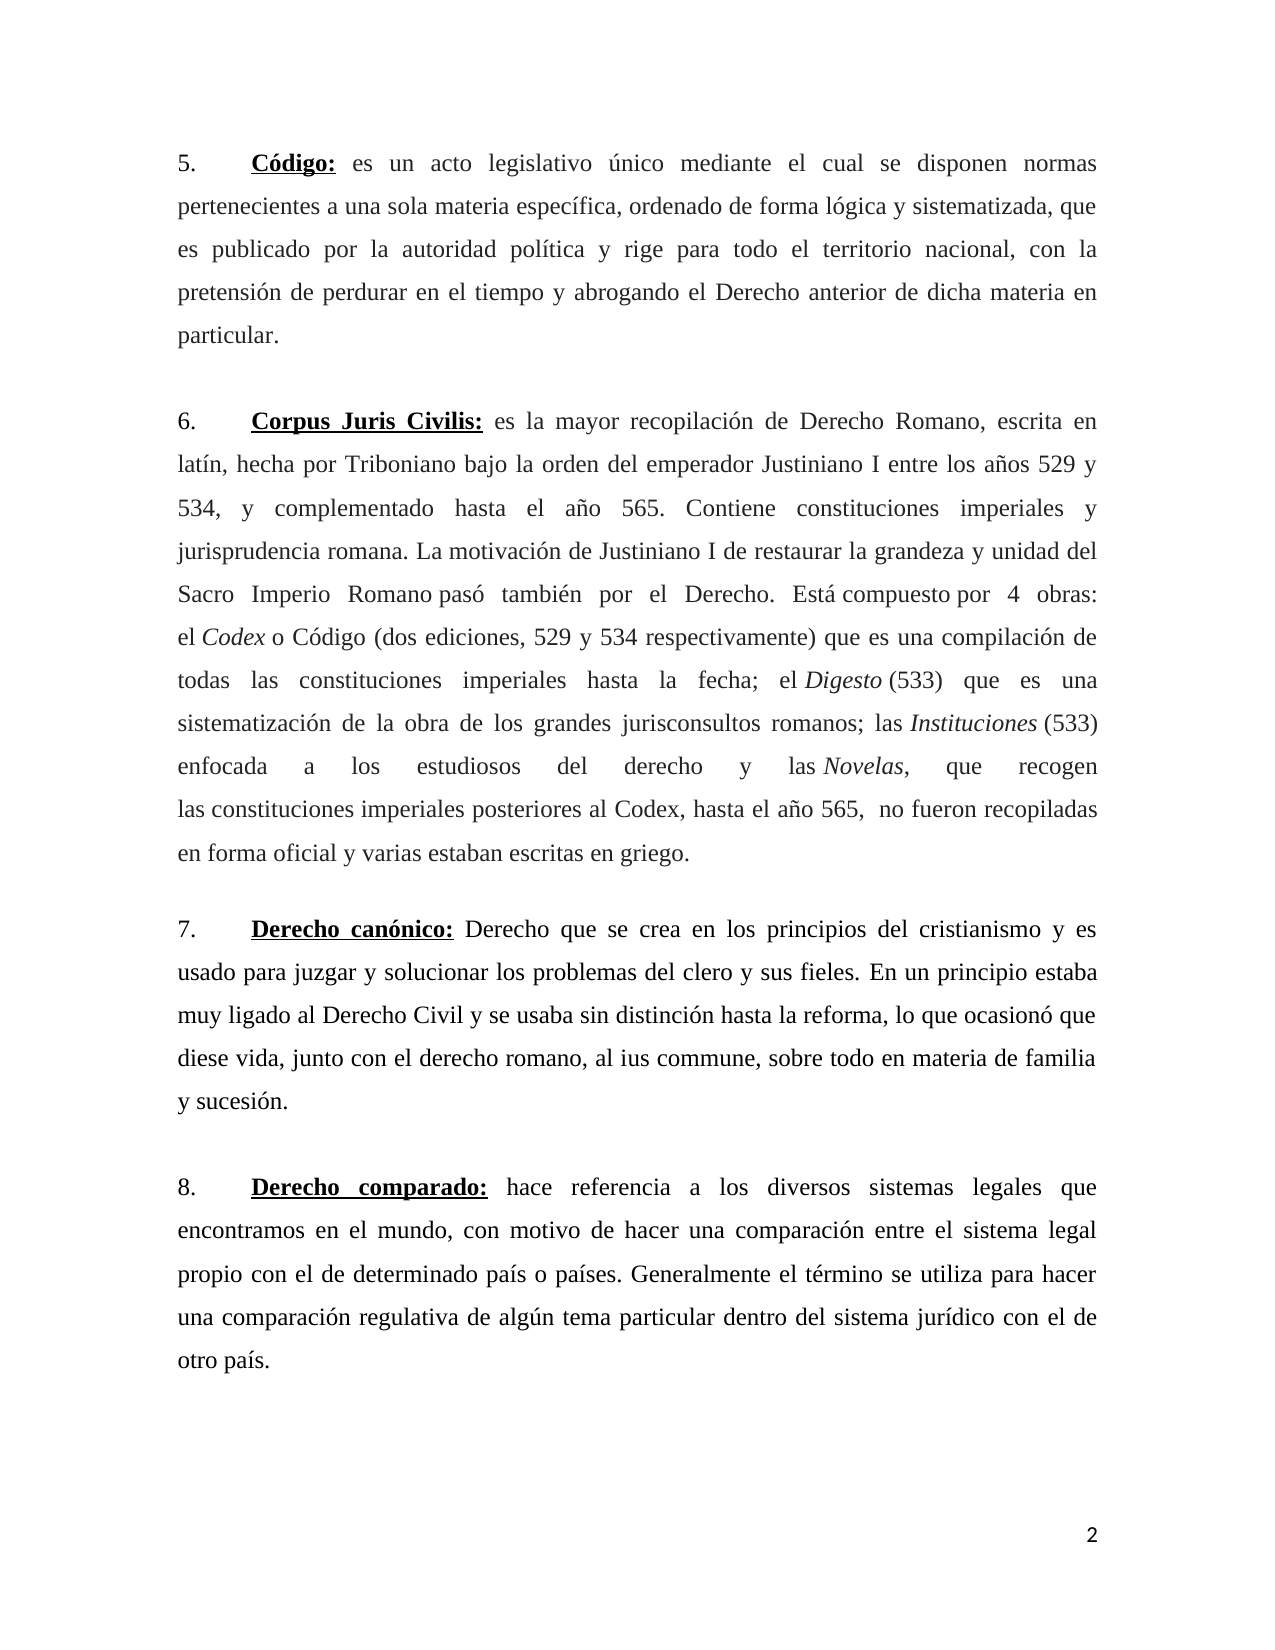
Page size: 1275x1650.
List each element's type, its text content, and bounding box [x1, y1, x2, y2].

list Derecho comparado: hace referencia a los diversos sistemas legales que encontramos en el mundo, con motivo de hacer una comparación entre el sistema legal propio con el de determinado país o países. Generalmente el término se utiliza para hacer una comparación regulativa de algún tema particular dentro del sistema jurídico con el de otro país. [177, 1172, 1098, 1374]
list Código: es un acto legislativo único mediante el cual se disponen normas pertenecientes a una sola materia específica, ordenado de forma lógica y sistematizada, que es publicado por la autoridad política y rige para todo el territorio nacional, con la pretensión de perdurar en el tiempo y abrogando el Derecho anterior de dicha materia en particular. [177, 148, 1098, 349]
list Derecho canónico: Derecho que se crea en los principios del cristianismo y es usado para juzgar y solucionar los problemas del clero y sus fieles. En un principio estaba muy ligado al Derecho Civil y se usaba sin distinción hasta la reforma, lo que ocasionó que diese vida, junto con el derecho romano, al ius commune, sobre todo en materia de familia y sucesión. [177, 914, 1098, 1115]
list Corpus Juris Civilis: es la mayor recopilación de Derecho Romano, escrita en latín, hecha por Triboniano bajo la orden del emperador Justiniano I entre los años 529 y 534, y complementado hasta el año 565. Contiene constituciones imperiales y jurisprudencia romana. La motivación de Justiniano I de restaurar la grandeza y unidad del Sacro Imperio Romano pasó también por el Derecho. Está compuesto por 4 obras: el Codex o Código (dos ediciones, 529 y 534 respectivamente) que es una compilación de todas las constituciones imperiales hasta la fecha; el Digesto (533) que es una sistematización de la obra de los grandes jurisconsultos romanos; las Instituciones (533) enfocada a los estudiosos del derecho y las Novelas, que recogen las constituciones imperiales posteriores al Codex, hasta el año 565, no fueron recopiladas en forma oficial y varias estaban escritas en griego. [177, 406, 1098, 866]
